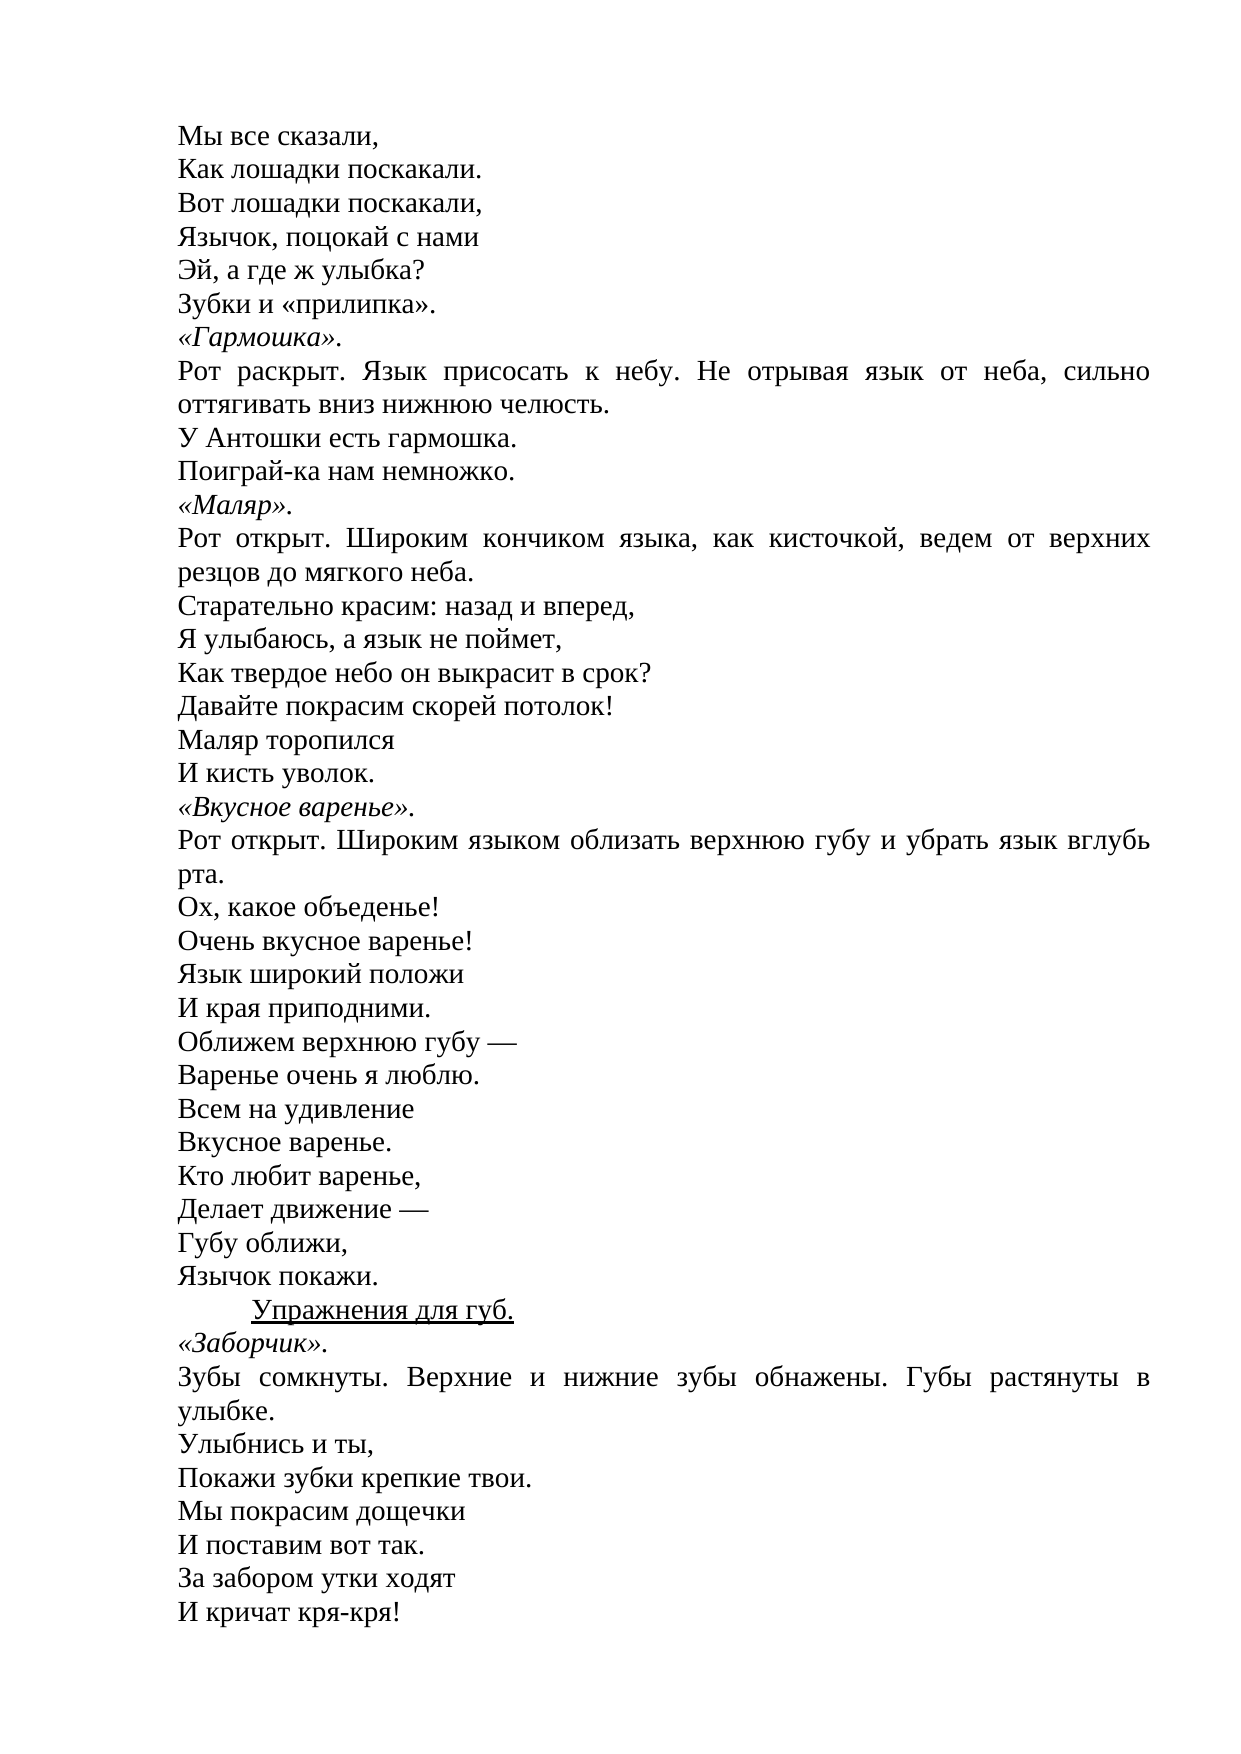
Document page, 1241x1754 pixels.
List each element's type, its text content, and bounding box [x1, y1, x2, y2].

text Язычок покажи. [177, 1258, 1152, 1292]
text Мы все сказали, [177, 118, 1152, 152]
text Зубы сомкнуты. Верхние и нижние зубы обнажены. Губы растянуты в улыбке. [177, 1359, 1152, 1426]
text Поиграй-ка нам немножко. [177, 453, 1152, 487]
text Давайте покрасим скорей потолок! [177, 688, 1152, 722]
text У Антошки есть гармошка. [177, 420, 1152, 453]
text Эй, а где ж улыбка? [177, 252, 1152, 286]
text «Вкусное варенье». [177, 789, 1152, 822]
text Зубки и «прилипка». [177, 286, 1152, 319]
text И кричат кря-кря! [177, 1594, 1152, 1627]
text Вот лошадки поскакали, [177, 185, 1152, 219]
text Маляр торопился [177, 722, 1152, 755]
text Упражнения для губ. [177, 1292, 1152, 1326]
text Варенье очень я люблю. [177, 1057, 1152, 1091]
text Очень вкусное варенье! [177, 923, 1152, 957]
text «Гармошка». [177, 319, 1152, 353]
text За забором утки ходят [177, 1560, 1152, 1594]
text Рот открыт. Широким языком облизать верхнюю губу и убрать язык вглубь рта. [177, 822, 1152, 889]
text Рот раскрыт. Язык присосать к небу. Не отрывая язык от неба, сильно оттягивать вниз нижнюю челюсть. [177, 353, 1152, 420]
text Кто любит варенье, [177, 1158, 1152, 1191]
text Старательно красим: назад и вперед, [177, 588, 1152, 621]
text Как твердое небо он выкрасит в срок? [177, 655, 1152, 688]
text «Заборчик». [177, 1326, 1152, 1359]
text Оближем верхнюю губу — [177, 1024, 1152, 1057]
text Делает движение — [177, 1191, 1152, 1225]
text Я улыбаюсь, а язык не поймет, [177, 621, 1152, 655]
text И края приподними. [177, 990, 1152, 1024]
text Губу оближи, [177, 1225, 1152, 1258]
text Как лошадки поскакали. [177, 152, 1152, 185]
text Покажи зубки крепкие твои. [177, 1460, 1152, 1493]
text И кисть уволок. [177, 755, 1152, 789]
text Ох, какое объеденье! [177, 889, 1152, 923]
text Вкусное варенье. [177, 1124, 1152, 1158]
text Улыбнись и ты, [177, 1426, 1152, 1460]
text И поставим вот так. [177, 1527, 1152, 1560]
text Язык широкий положи [177, 957, 1152, 990]
text Всем на удивление [177, 1091, 1152, 1124]
text Язычок, поцокай с нами [177, 219, 1152, 252]
text Рот открыт. Широким кончиком языка, как кисточкой, ведем от верхних резцов до мягкого неба. [177, 521, 1152, 588]
text «Маляр». [177, 487, 1152, 521]
text Мы покрасим дощечки [177, 1493, 1152, 1527]
